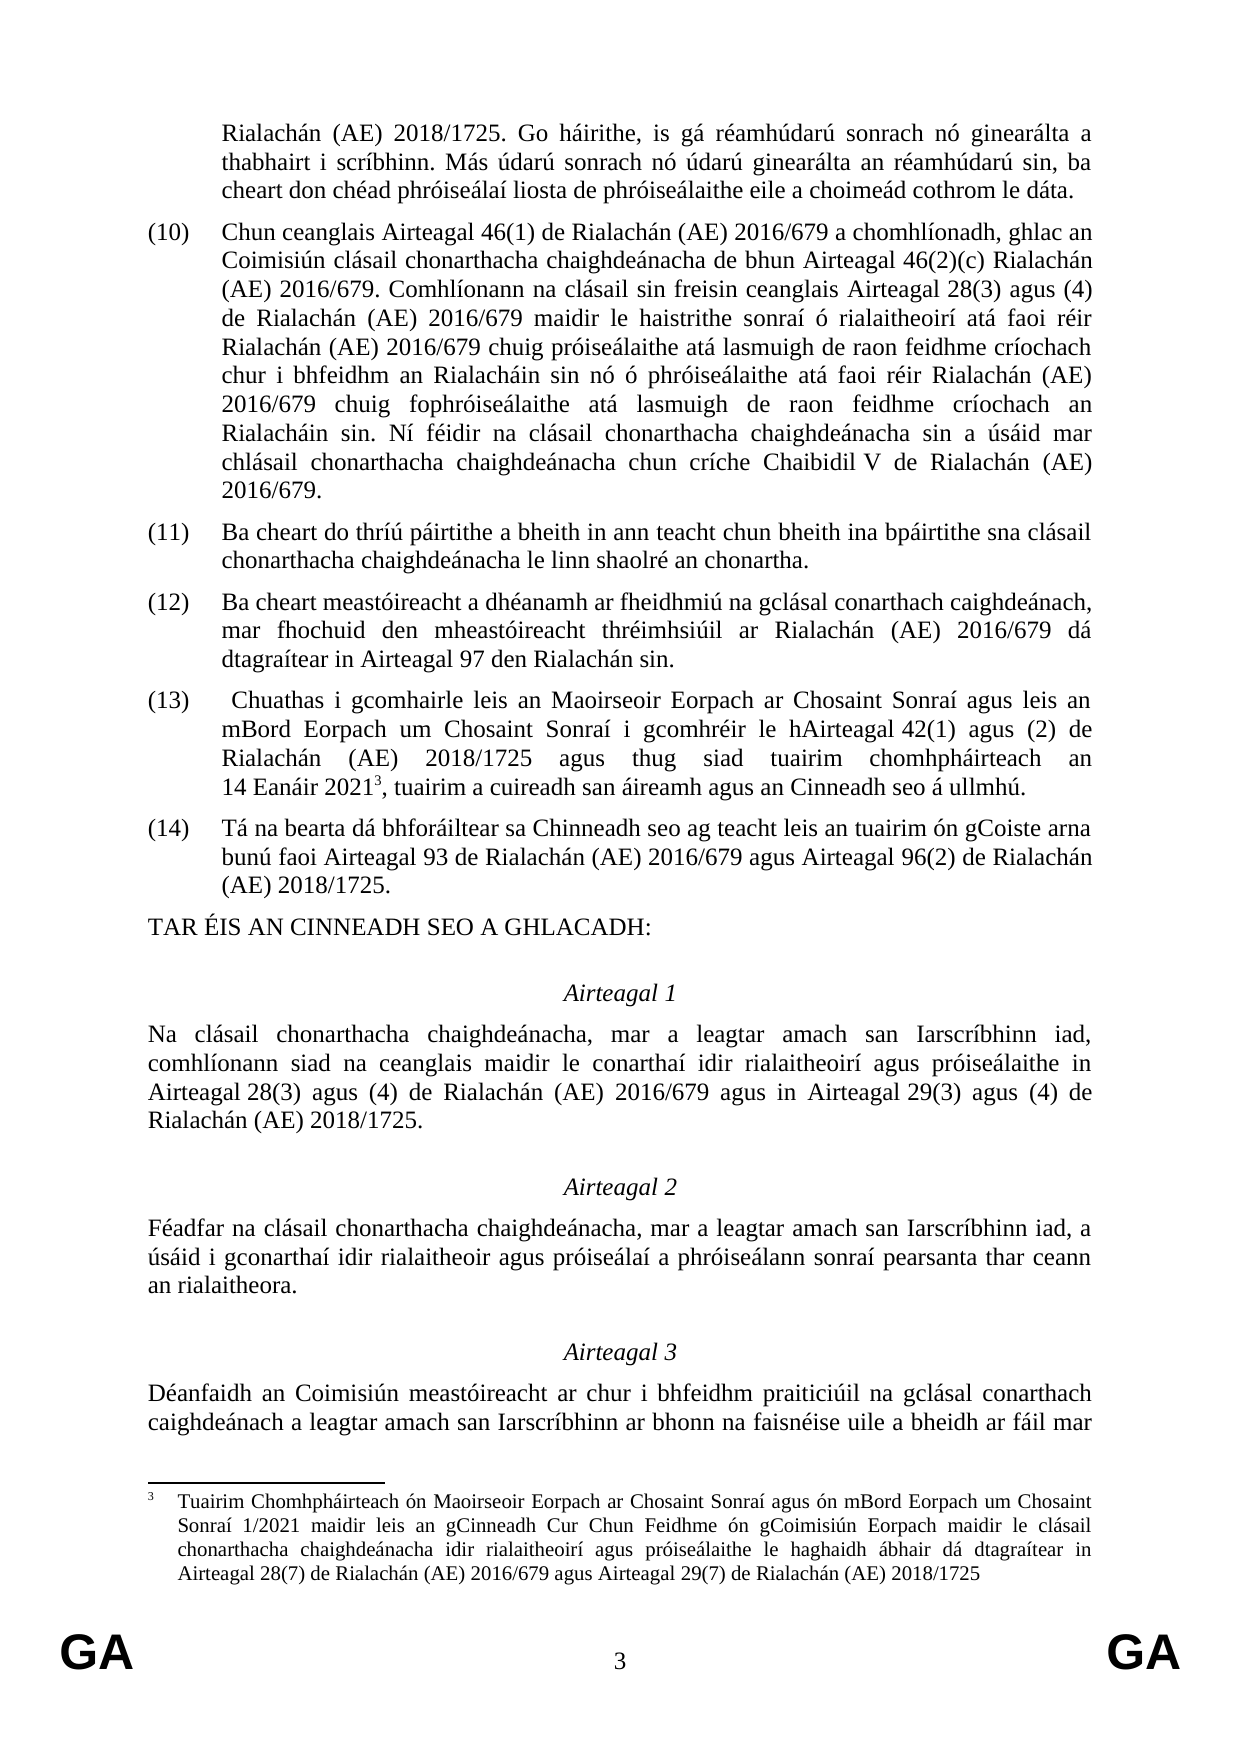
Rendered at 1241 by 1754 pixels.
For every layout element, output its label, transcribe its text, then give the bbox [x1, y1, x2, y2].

text Ba cheart meastóireacht a dhéanamh ar fheidhmiú na gclásal conarthach caighdeánach, mar fhochuid den mheastóireacht thréimhsiúil ar Rialachán (AE) 2016/679 dá dtagraítear in Airteagal 97 den Rialachán sin. [148, 587, 1093, 673]
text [148, 1378, 1093, 1436]
text Chuathas i gcomhairle leis an Maoirseoir Eorpach ar Chosaint Sonraí agus leis an mBord Eorpach um Chosaint Sonraí i gcomhréir le hAirteagal 42(1) agus (2) de Rialachán (AE) 2018/1725 agus thug siad tuairim chomhpháirteach an 14 Eanáir 2021, tuairim a cuireadh san áireamh agus an Cinneadh seo á ullmhú. [148, 686, 1093, 801]
text Tá na bearta dá bhforáiltear sa Chinneadh seo ag teacht leis an tuairim ón gCoiste arna bunú faoi Airteagal 93 de Rialachán (AE) 2016/679 agus Airteagal 96(2) de Rialachán (AE) 2018/1725. [148, 813, 1093, 899]
text Féadfar na clásail chonarthacha chaighdeánacha, mar a leagtar amach san Iarscríbhinn iad, a úsáid i gconarthaí idir rialaitheoir agus próiseálaí a phróiseálann sonraí pearsanta thar ceann an rialaitheora. [148, 1213, 1093, 1299]
text TAR ÉIS AN CINNEADH SEO A GHLACADH: [148, 912, 1093, 941]
text Airteagal 2 [148, 1172, 1093, 1201]
text Na clásail chonarthacha chaighdeánacha, mar a leagtar amach san Iarscríbhinn iad, comhlíonann siad na ceanglais maidir le conarthaí idir rialaitheoirí agus próiseálaithe in Airteagal 28(3) agus (4) de Rialachán (AE) 2016/679 agus in Airteagal 29(3) agus (4) de Rialachán (AE) 2018/1725. [148, 1019, 1093, 1134]
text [148, 118, 1093, 204]
text Ba cheart do thríú páirtithe a bheith in ann teacht chun bheith ina bpáirtithe sna clásail chonarthacha chaighdeánacha le linn shaolré an chonartha. [148, 517, 1093, 574]
text Chun ceanglais Airteagal 46(1) de Rialachán (AE) 2016/679 a chomhlíonadh, ghlac an Coimisiún clásail chonarthacha chaighdeánacha de bhun Airteagal 46(2)(c) Rialachán (AE) 2016/679. Comhlíonann na clásail sin freisin ceanglais Airteagal 28(3) agus (4) de Rialachán (AE) 2016/679 maidir le haistrithe sonraí ó rialaitheoirí atá faoi réir Rialachán (AE) 2016/679 chuig próiseálaithe atá lasmuigh de raon feidhme críochach chur i bhfeidhm an Rialacháin sin nó ó phróiseálaithe atá faoi réir Rialachán (AE) 2016/679 chuig fophróiseálaithe atá lasmuigh de raon feidhme críochach an Rialacháin sin. Ní féidir na clásail chonarthacha chaighdeánacha sin a úsáid mar chlásail chonarthacha chaighdeánacha chun críche Chaibidil V de Rialachán (AE) 2016/679. [148, 217, 1093, 504]
text Airteagal 3 [148, 1337, 1093, 1366]
text Airteagal 1 [148, 978, 1093, 1007]
